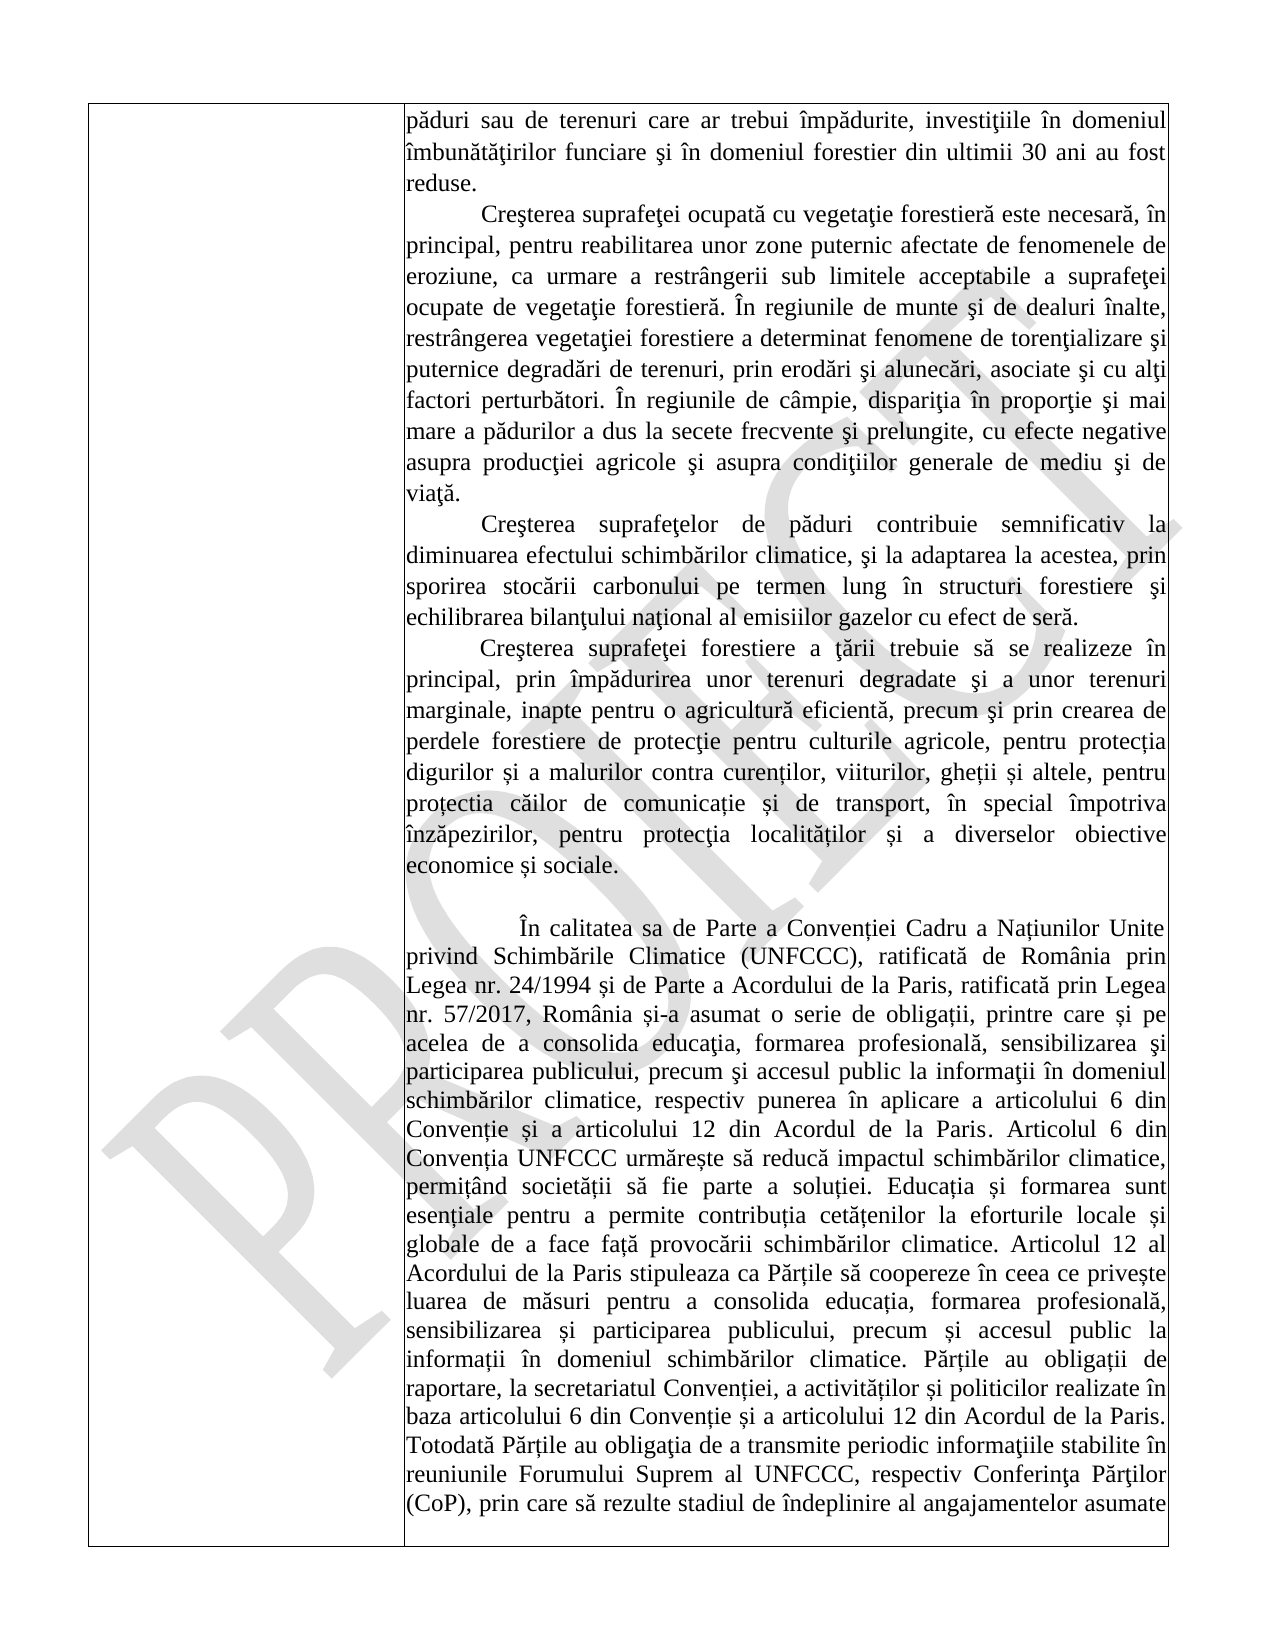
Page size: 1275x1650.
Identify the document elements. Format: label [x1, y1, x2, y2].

table_cell [89, 104, 404, 1546]
table_cell [405, 104, 1168, 1546]
